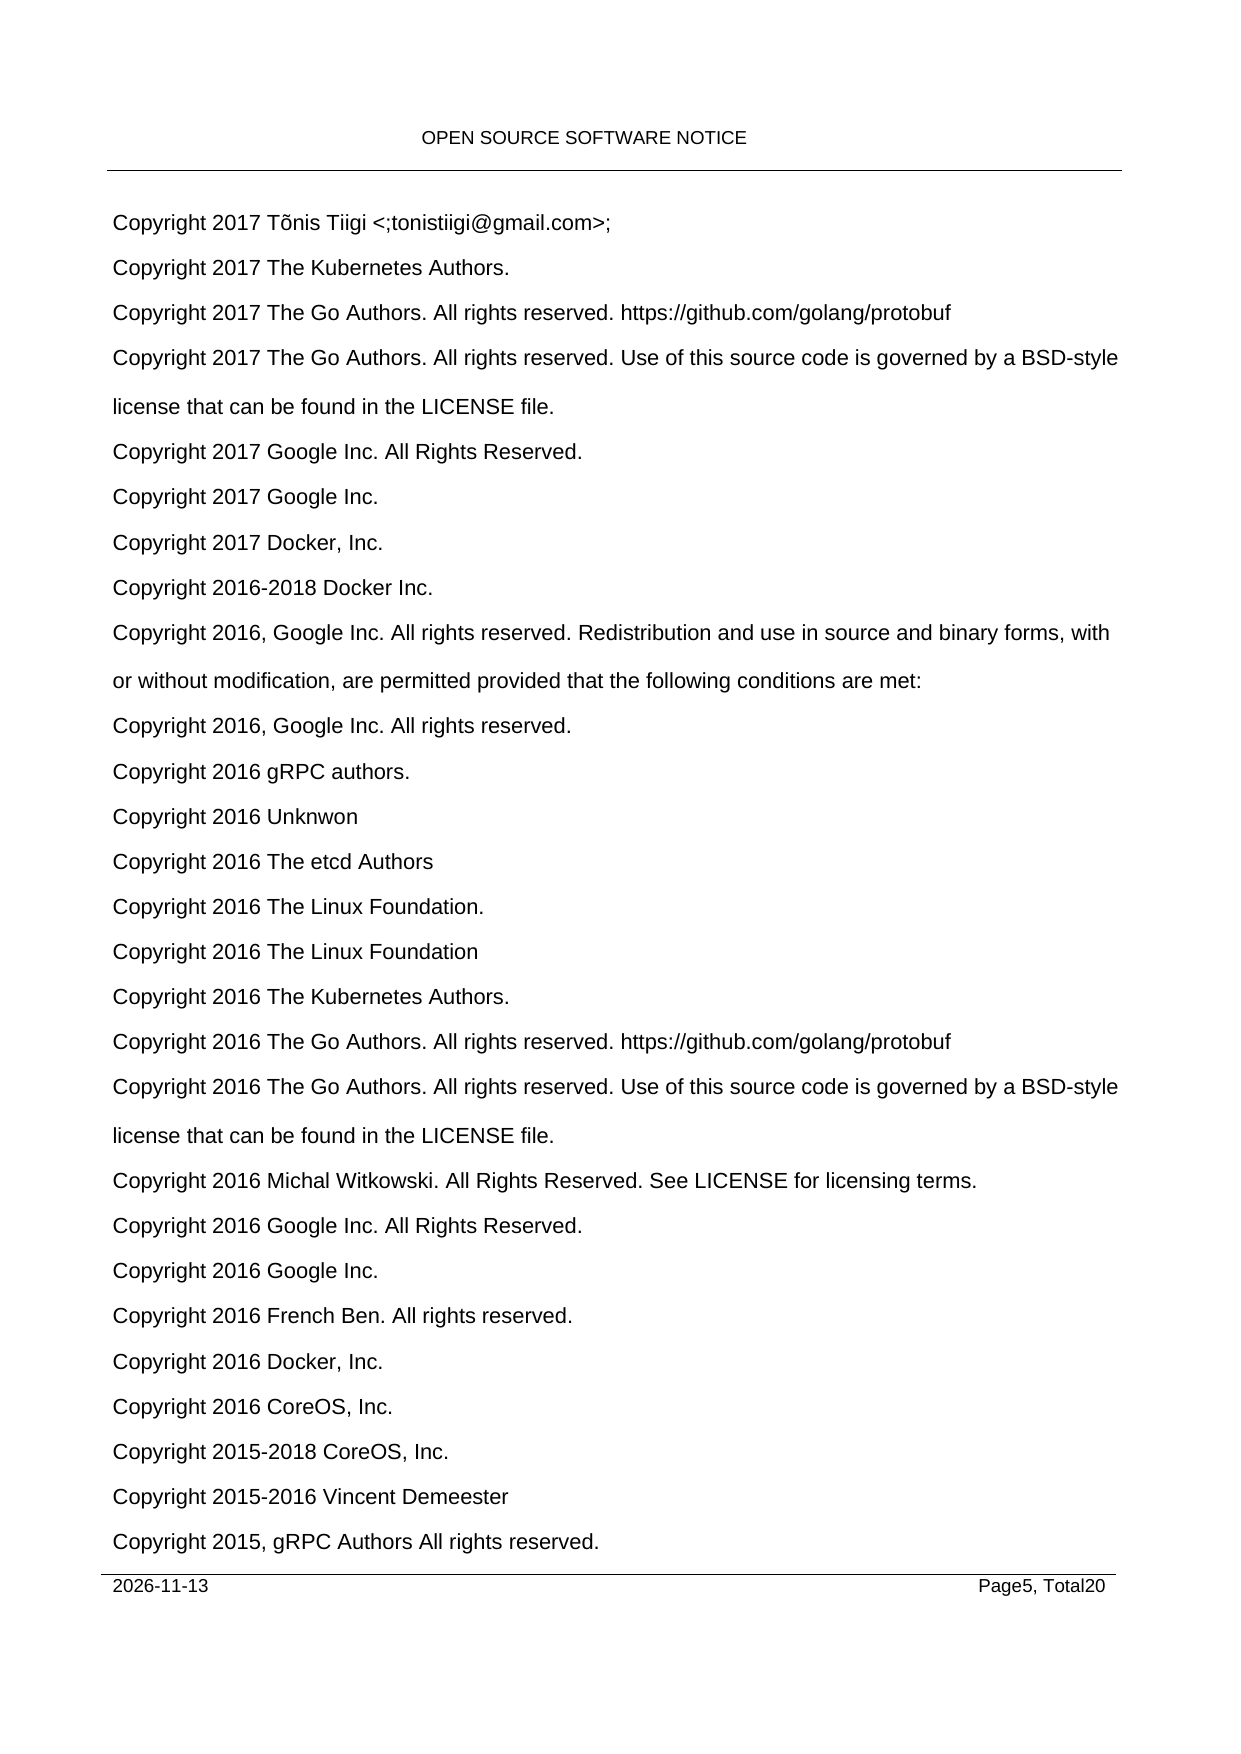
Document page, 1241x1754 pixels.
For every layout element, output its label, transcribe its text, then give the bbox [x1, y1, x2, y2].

text Copyright 2016 Unknwon [112, 800, 1128, 832]
text Copyright 2017 Docker, Inc. [112, 526, 1128, 558]
text Copyright 2016 The Linux Foundation [112, 935, 1128, 968]
text Copyright 2015-2018 CoreOS, Inc. [112, 1435, 1128, 1468]
text Copyright 2017 The Kubernetes Authors. [112, 251, 1128, 284]
text Copyright 2015-2016 Vincent Demeester [112, 1480, 1128, 1513]
text Copyright 2016 The Go Authors. All rights reserved. https://github.com/golang/protobuf [112, 1026, 1128, 1058]
text Copyright 2017 Google Inc. [112, 481, 1128, 513]
text Copyright 2016 French Ben. All rights reserved. [112, 1300, 1128, 1332]
text Copyright 2016 Michal Witkowski. All Rights Reserved. See LICENSE for licensing terms. [112, 1164, 1128, 1197]
text Copyright 2016, Google Inc. All rights reserved. Redistribution and use in source and binary forms, with or without modification, are permitted provided that the following conditions are met: [112, 616, 1128, 697]
text Copyright 2016 The etcd Authors [112, 845, 1128, 878]
text Copyright 2016 The Go Authors. All rights reserved. Use of this source code is governed by a BSD-style license that can be found in the LICENSE file. [112, 1071, 1128, 1152]
text Copyright 2016 The Linux Foundation. [112, 890, 1128, 923]
text Copyright 2017 Google Inc. All Rights Reserved. [112, 436, 1128, 468]
text Copyright 2016 The Kubernetes Authors. [112, 980, 1128, 1013]
text Copyright 2017 The Go Authors. All rights reserved. https://github.com/golang/protobuf [112, 297, 1128, 329]
text Copyright 2017 Tõnis Tiigi <;tonistiigi@gmail.com>; [112, 206, 1128, 239]
text Copyright 2017 The Go Authors. All rights reserved. Use of this source code is governed by a BSD-style license that can be found in the LICENSE file. [112, 342, 1128, 423]
text Copyright 2015, gRPC Authors All rights reserved. [112, 1525, 1128, 1558]
text Copyright 2016 Docker, Inc. [112, 1345, 1128, 1377]
text Copyright 2016 gRPC authors. [112, 755, 1128, 787]
text Copyright 2016 Google Inc. [112, 1255, 1128, 1287]
text Copyright 2016-2018 Docker Inc. [112, 571, 1128, 603]
text Copyright 2016, Google Inc. All rights reserved. [112, 710, 1128, 742]
text Copyright 2016 CoreOS, Inc. [112, 1390, 1128, 1422]
text Copyright 2016 Google Inc. All Rights Reserved. [112, 1209, 1128, 1242]
